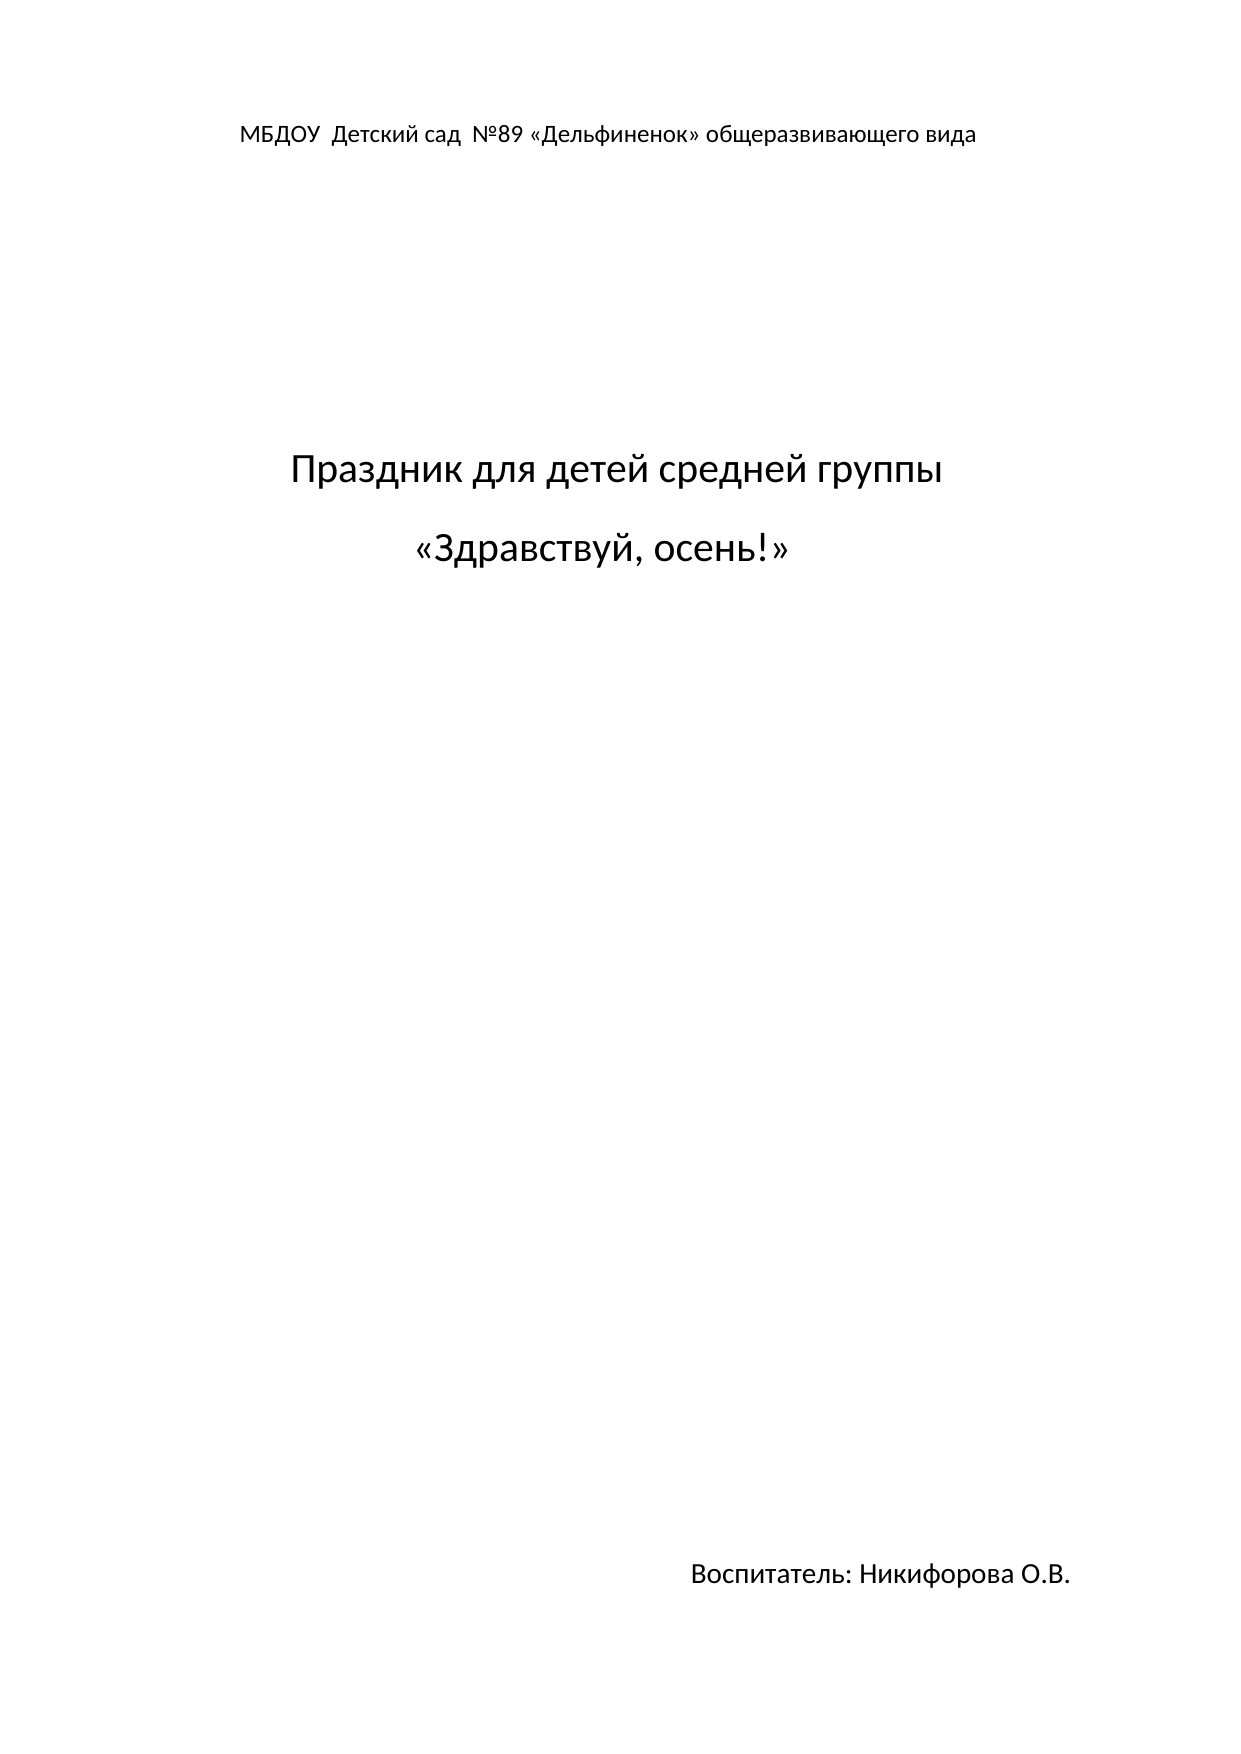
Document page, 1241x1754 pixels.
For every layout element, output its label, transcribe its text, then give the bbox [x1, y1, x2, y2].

text Воспитатель: Никифорова О.В. [177, 1555, 1152, 1590]
text «Здравствуй, осень!» [177, 521, 1152, 572]
text Праздник для детей средней группы [177, 442, 1152, 493]
text МБДОУ Детский сад №89 «Дельфиненок» общеразвивающего вида [177, 118, 1152, 149]
